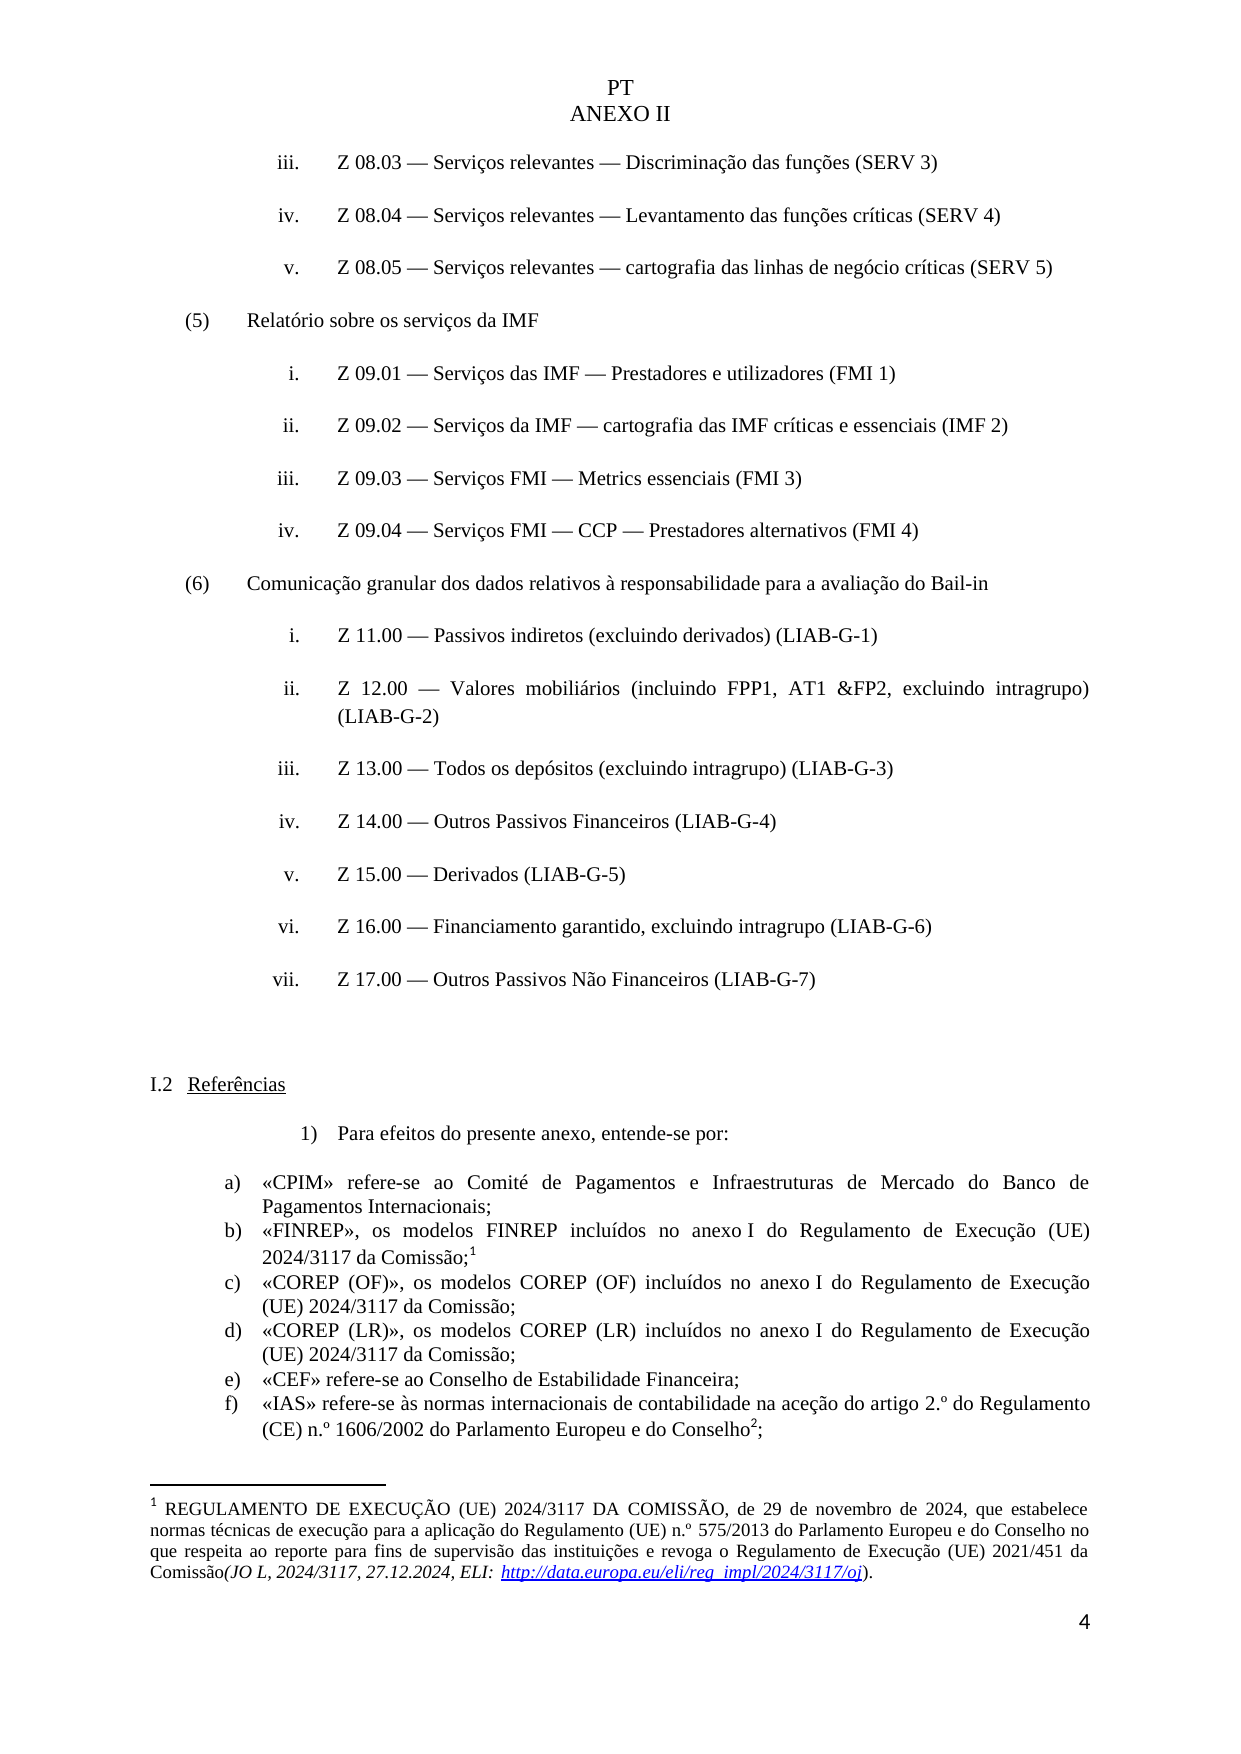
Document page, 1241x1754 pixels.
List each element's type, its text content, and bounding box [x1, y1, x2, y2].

list Z 09.01 — Serviços das IMF — Prestadores e utilizadores (FMI 1) [299, 360, 1090, 384]
list Z 14.00 — Outros Passivos Financeiros (LIAB-G-4) [300, 809, 1090, 833]
list «CPIM» refere-se ao Comité de Pagamentos e Infraestruturas de Mercado do Banco de Pagamentos Internacionais; [224, 1170, 1090, 1218]
list Z 09.02 — Serviços da IMF — cartografia das IMF críticas e essenciais (IMF 2) [299, 413, 1090, 437]
list Para efeitos do presente anexo, entende-se por: [300, 1121, 1090, 1145]
list Z 08.03 — Serviços relevantes — Discriminação das funções (SERV 3) [299, 150, 1090, 174]
list Z 08.04 — Serviços relevantes — Levantamento das funções críticas (SERV 4) [299, 203, 1090, 227]
list Referências [150, 1072, 1090, 1096]
list Z 12.00 — Valores mobiliários (incluindo FPP1, AT1 &FP2, excluindo intragrupo) (LIAB-G-2) [300, 676, 1090, 728]
list Z 17.00 — Outros Passivos Não Financeiros (LIAB-G-7) [299, 967, 1090, 991]
list «CEF» refere-se ao Conselho de Estabilidade Financeira; [224, 1366, 1090, 1391]
list Z 09.03 — Serviços FMI — Metrics essenciais (FMI 3) [299, 466, 1090, 490]
list «COREP (OF)», os modelos COREP (OF) incluídos no anexo I do Regulamento de Execução (UE) 2024/3117 da Comissão; [224, 1270, 1090, 1318]
list Comunicação granular dos dados relativos à responsabilidade para a avaliação do Bail-in [209, 571, 1090, 595]
list Z 09.04 — Serviços FMI — CCP — Prestadores alternativos (FMI 4) [299, 518, 1090, 542]
list Z 08.05 — Serviços relevantes — cartografia das linhas de negócio críticas (SERV 5) [299, 255, 1090, 279]
list «COREP (LR)», os modelos COREP (LR) incluídos no anexo I do Regulamento de Execução (UE) 2024/3117 da Comissão; [224, 1318, 1090, 1366]
list Z 16.00 — Financiamento garantido, excluindo intragrupo (LIAB-G-6) [299, 914, 1090, 938]
list Z 13.00 — Todos os depósitos (excluindo intragrupo) (LIAB-G-3) [300, 756, 1090, 780]
list Z 11.00 — Passivos indiretos (excluindo derivados) (LIAB-G-1) [300, 623, 1090, 647]
list «FINREP», os modelos FINREP incluídos no anexo I do Regulamento de Execução (UE) 2024/3117 da Comissão; [224, 1218, 1090, 1270]
list Z 15.00 — Derivados (LIAB-G-5) [299, 861, 1090, 886]
list «IAS» refere-se às normas internacionais de contabilidade na aceção do artigo 2.º do Regulamento (CE) n.º 1606/2002 do Parlamento Europeu e do Conselho; [224, 1391, 1090, 1443]
list Relatório sobre os serviços da IMF [209, 308, 1090, 332]
